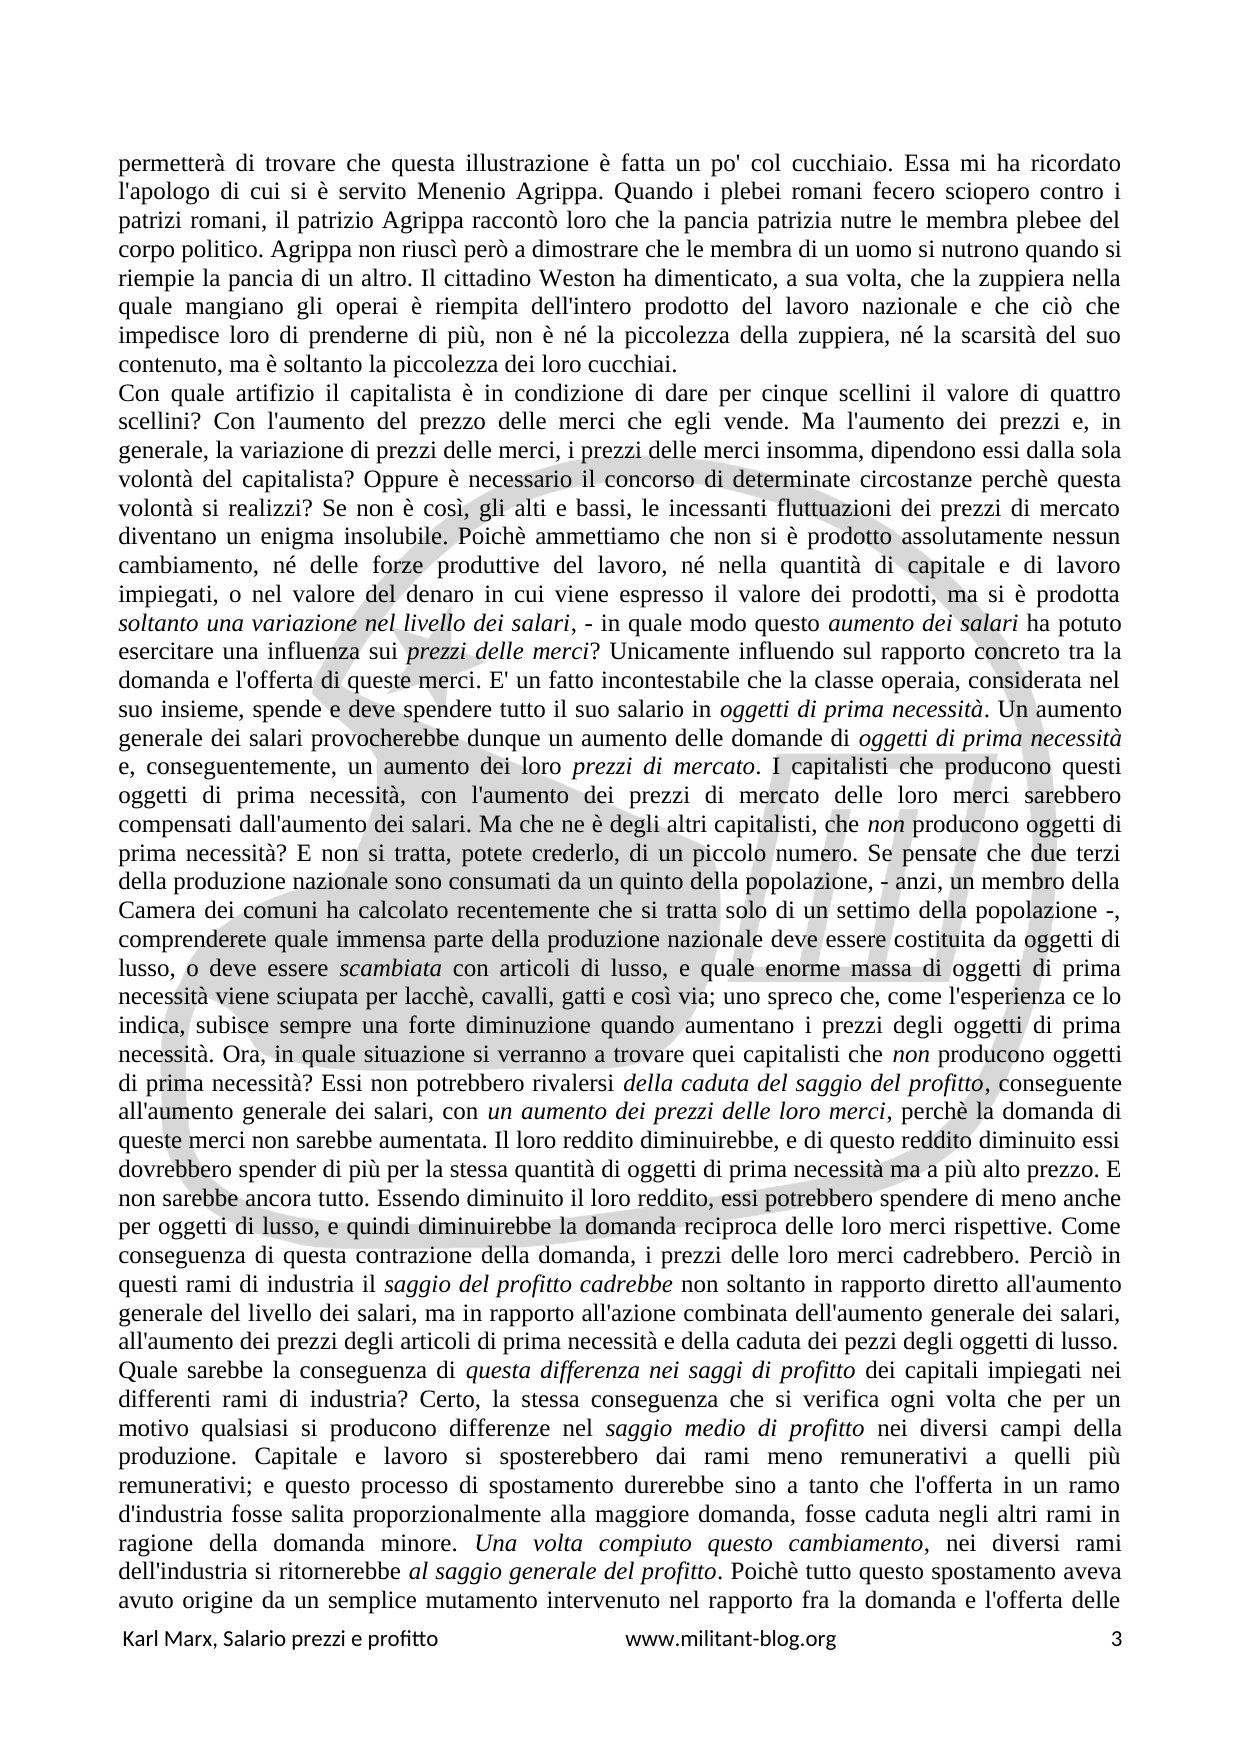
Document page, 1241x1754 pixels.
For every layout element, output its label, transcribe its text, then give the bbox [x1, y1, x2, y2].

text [118, 1355, 1122, 1614]
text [118, 148, 1122, 378]
text Con quale artifizio il capitalista è in condizione di dare per cinque scellini il valore di quattro scellini? Con l'aumento del prezzo delle merci che egli vende. Ma l'aumento dei prezzi e, in generale, la variazione di prezzi delle merci, i prezzi delle merci insomma, dipendono essi dalla sola volontà del capitalista? Oppure è necessario il concorso di determinate circostanze perchè questa volontà si realizzi? Se non è così, gli alti e bassi, le incessanti fluttuazioni dei prezzi di mercato diventano un enigma insolubile. Poichè ammettiamo che non si è prodotto assolutamente nessun cambiamento, né delle forze produttive del lavoro, né nella quantità di capitale e di lavoro impiegati, o nel valore del denaro in cui viene espresso il valore dei prodotti, ma si è prodotta soltanto una variazione nel livello dei salari, - in quale modo questo aumento dei salari ha potuto esercitare una influenza sui prezzi delle merci? Unicamente influendo sul rapporto concreto tra la domanda e l'offerta di queste merci. E' un fatto incontestabile che la classe operaia, considerata nel suo insieme, spende e deve spendere tutto il suo salario in oggetti di prima necessità. Un aumento generale dei salari provocherebbe dunque un aumento delle domande di oggetti di prima necessità e, conseguentemente, un aumento dei loro prezzi di mercato. I capitalisti che producono questi oggetti di prima necessità, con l'aumento dei prezzi di mercato delle loro merci sarebbero compensati dall'aumento dei salari. Ma che ne è degli altri capitalisti, che non producono oggetti di prima necessità? E non si tratta, potete crederlo, di un piccolo numero. Se pensate che due terzi della produzione nazionale sono consumati da un quinto della popolazione, - anzi, un membro della Camera dei comuni ha calcolato recentemente che si tratta solo di un settimo della popolazione -, comprenderete quale immensa parte della produzione nazionale deve essere costituita da oggetti di lusso, o deve essere scambiata con articoli di lusso, e quale enorme massa di oggetti di prima necessità viene sciupata per lacchè, cavalli, gatti e così via; uno spreco che, come l'esperienza ce lo indica, subisce sempre una forte diminuzione quando aumentano i prezzi degli oggetti di prima necessità. Ora, in quale situazione si verranno a trovare quei capitalisti che non producono oggetti di prima necessità? Essi non potrebbero rivalersi della caduta del saggio del profitto, conseguente all'aumento generale dei salari, con un aumento dei prezzi delle loro merci, perchè la domanda di queste merci non sarebbe aumentata. Il loro reddito diminuirebbe, e di questo reddito diminuito essi dovrebbero spender di più per la stessa quantità di oggetti di prima necessità ma a più alto prezzo. E non sarebbe ancora tutto. Essendo diminuito il loro reddito, essi potrebbero spendere di meno anche per oggetti di lusso, e quindi diminuirebbe la domanda reciproca delle loro merci rispettive. Come conseguenza di questa contrazione della domanda, i prezzi delle loro merci cadrebbero. Perciò in questi rami di industria il saggio del profitto cadrebbe non soltanto in rapporto diretto all'aumento generale del livello dei salari, ma in rapporto all'azione combinata dell'aumento generale dei salari, all'aumento dei prezzi degli articoli di prima necessità e della caduta dei pezzi degli oggetti di lusso. [118, 378, 1122, 1355]
